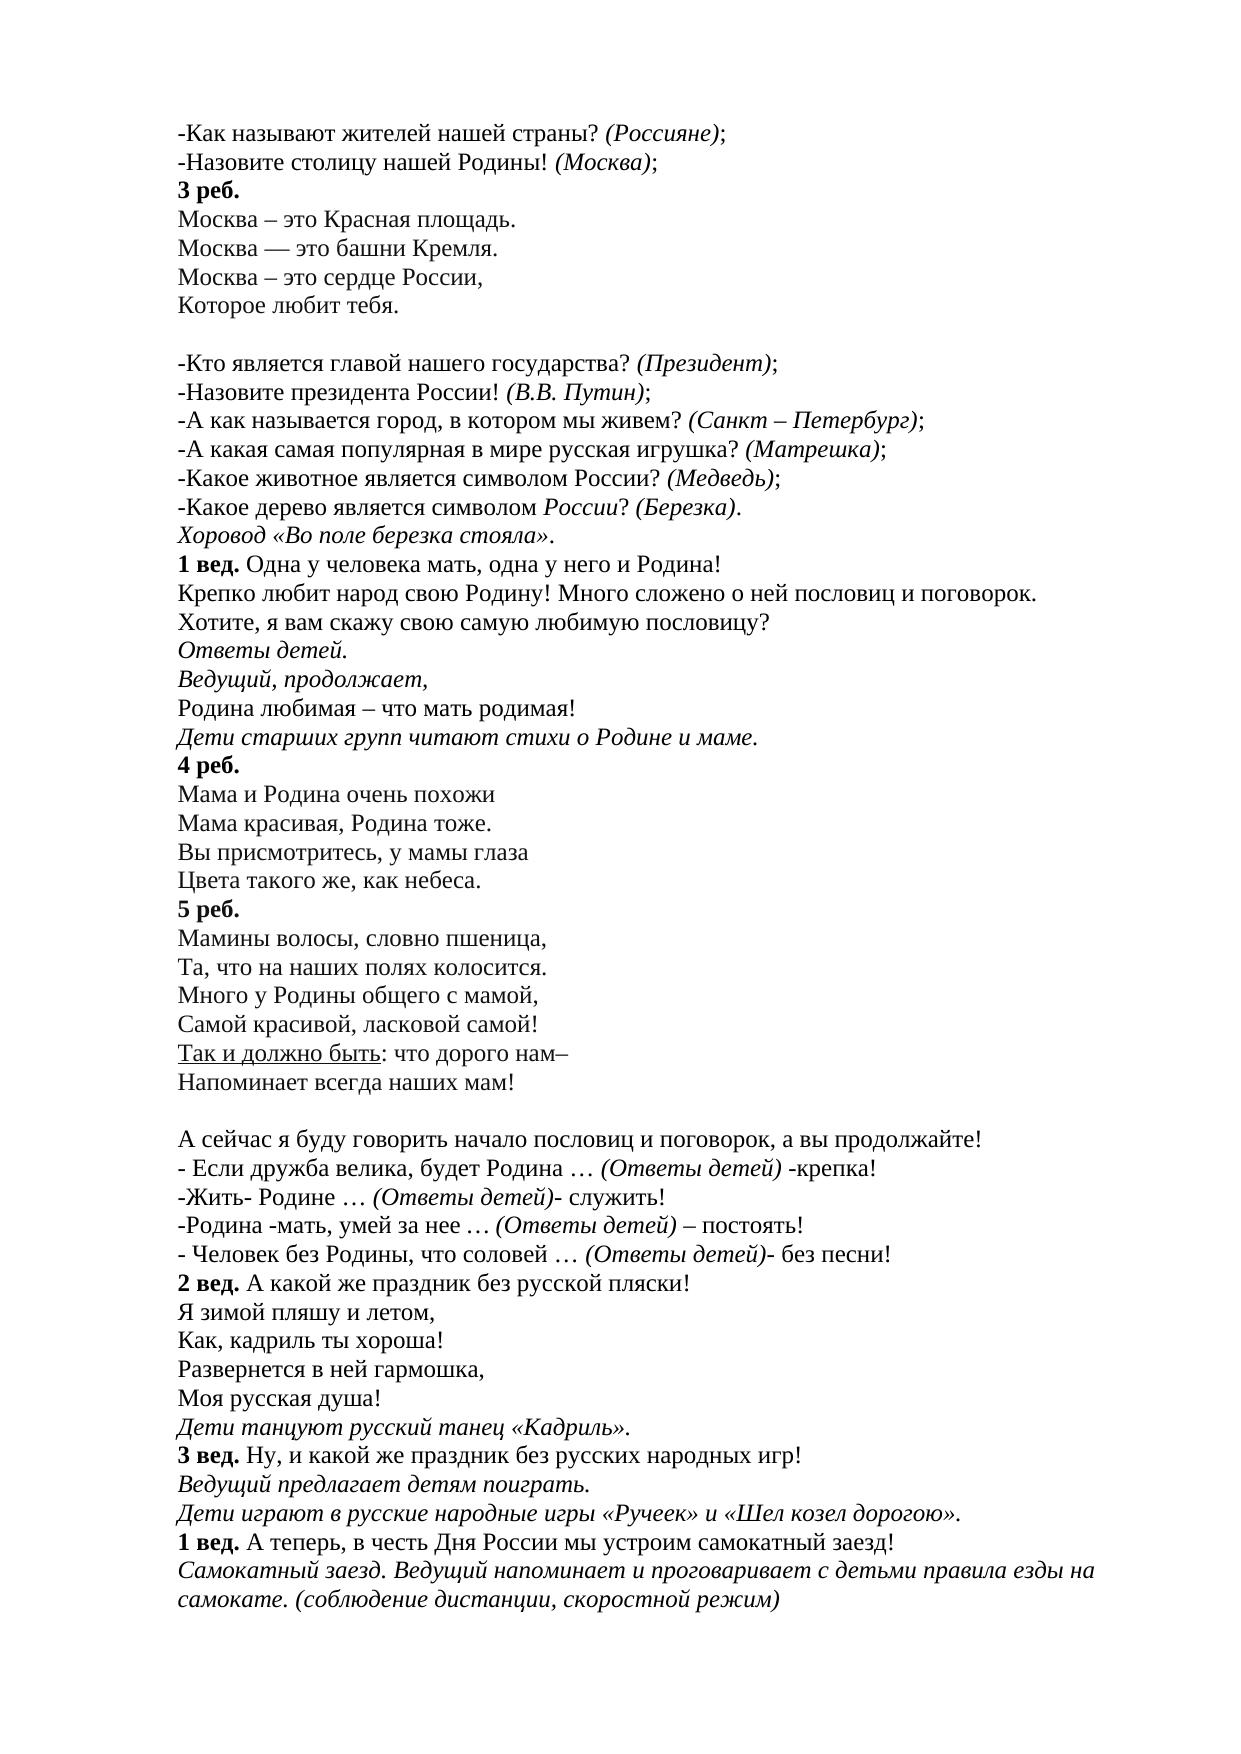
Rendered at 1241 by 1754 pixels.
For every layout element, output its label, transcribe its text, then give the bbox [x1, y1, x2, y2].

text А сейчас я буду говорить начало пословиц и поговорок, а вы продолжайте! [177, 1124, 1152, 1153]
text Хотите, я вам скажу свою самую любимую пословицу? [177, 607, 1152, 636]
text Та, что на наших полях колосится. [177, 952, 1152, 981]
text 5 реб. [177, 894, 1152, 923]
text -Назовите президента России! (В.В. Путин); [177, 377, 1152, 406]
text - Человек без Родины, что соловей … (Ответы детей)- без песни! [177, 1239, 1152, 1268]
text Дети старших групп читают стихи о Родине и маме. [177, 722, 1152, 751]
text Ведущий предлагает детям поиграть. [177, 1469, 1152, 1498]
text -Кто является главой нашего государства? (Президент); [177, 348, 1152, 377]
text Мама красивая, Родина тоже. [177, 808, 1152, 837]
text 3 реб. [177, 176, 1152, 204]
text Развернется в ней гармошка, [177, 1354, 1152, 1383]
text Моя русская душа! [177, 1383, 1152, 1412]
text Ведущий, продолжает, [177, 664, 1152, 693]
text 1 вед. Одна у человека мать, одна у него и Родина! [177, 549, 1152, 578]
text -Назовите столицу нашей Родины! (Москва); [177, 147, 1152, 176]
text -Какое животное является символом России? (Медведь); [177, 463, 1152, 492]
text Самокатный заезд. Ведущий напоминает и проговаривает с детьми правила езды на самокате. (соблюдение дистанции, скоростной режим) [177, 1556, 1152, 1613]
text -Жить- Родине … (Ответы детей)- служить! [177, 1182, 1152, 1211]
text Вы присмотритесь, у мамы глаза [177, 837, 1152, 866]
text -А как называется город, в котором мы живем? (Санкт – Петербург); [177, 406, 1152, 434]
text 4 реб. [177, 751, 1152, 779]
text Москва – это сердце России, [177, 262, 1152, 291]
text Дети танцуют русский танец «Кадриль». [177, 1412, 1152, 1441]
text 2 вед. А какой же праздник без русской пляски! [177, 1268, 1152, 1297]
text Москва – это Красная площадь. [177, 204, 1152, 233]
text -А какая самая популярная в мире русская игрушка? (Матрешка); [177, 434, 1152, 463]
text Родина любимая – что мать родимая! [177, 693, 1152, 722]
text Ответы детей. [177, 636, 1152, 664]
text 1 вед. А теперь, в честь Дня России мы устроим самокатный заезд! [177, 1527, 1152, 1556]
text Как, кадриль ты хороша! [177, 1326, 1152, 1354]
text 3 вед. Ну, и какой же праздник без русских народных игр! [177, 1441, 1152, 1469]
text Так и должно быть: что дорого нам– [177, 1038, 1152, 1067]
text Дети играют в русские народные игры «Ручеек» и «Шел козел дорогою». [177, 1498, 1152, 1527]
text - Если дружба велика, будет Родина … (Ответы детей) -крепка! [177, 1153, 1152, 1182]
text Крепко любит народ свою Родину! Много сложено о ней пословиц и поговорок. [177, 578, 1152, 607]
text Много у Родины общего с мамой, [177, 981, 1152, 1009]
text -Родина -мать, умей за нее … (Ответы детей) – постоять! [177, 1211, 1152, 1239]
text Самой красивой, ласковой самой! [177, 1009, 1152, 1038]
text Я зимой пляшу и летом, [177, 1297, 1152, 1326]
text Хоровод «Во поле березка стояла». [177, 521, 1152, 549]
text -Как называют жителей нашей страны? (Россияне); [177, 118, 1152, 147]
text Москва — это башни Кремля. [177, 233, 1152, 262]
text Цвета такого же, как небеса. [177, 866, 1152, 894]
text -Какое дерево является символом России? (Березка). [177, 492, 1152, 521]
text Напоминает всегда наших мам! [177, 1067, 1152, 1096]
text Мамины волосы, словно пшеница, [177, 923, 1152, 952]
text Которое любит тебя. [177, 291, 1152, 319]
text Мама и Родина очень похожи [177, 779, 1152, 808]
